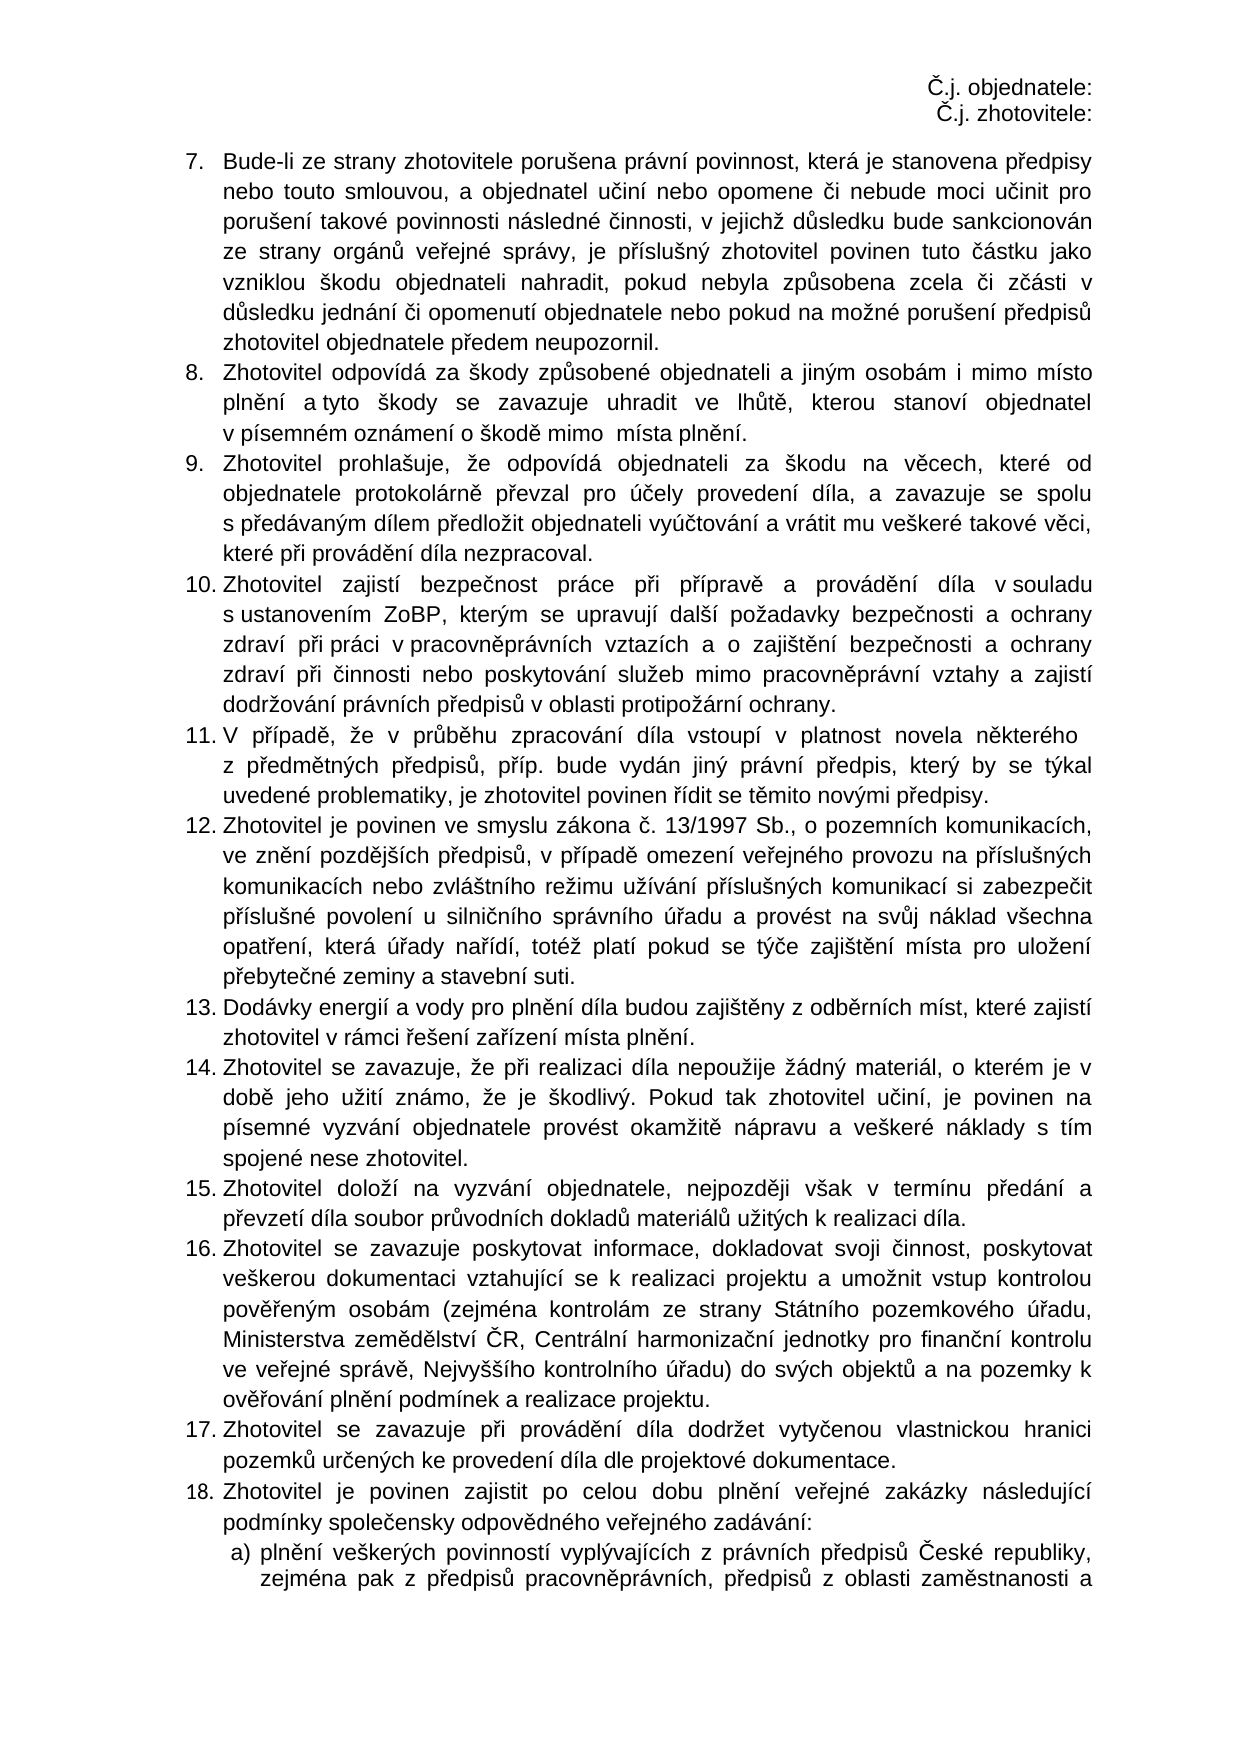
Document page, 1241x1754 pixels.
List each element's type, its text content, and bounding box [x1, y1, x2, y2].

list Zhotovitel zajistí bezpečnost práce při přípravě a provádění díla v souladu s ustanovením ZoBP, kterým se upravují další požadavky bezpečnosti a ochrany zdraví při práci v pracovněprávních vztazích a o zajištění bezpečnosti a ochrany zdraví při činnosti nebo poskytování služeb mimo pracovněprávní vztahy a zajistí dodržování právních předpisů v oblasti protipožární ochrany. [185, 571, 1093, 718]
list Bude-li ze strany zhotovitele porušena právní povinnost, která je stanovena předpisy nebo touto smlouvou, a objednatel učiní nebo opomene či nebude moci učinit pro porušení takové povinnosti následné činnosti, v jejichž důsledku bude sankcionován ze strany orgánů veřejné správy, je příslušný zhotovitel povinen tuto částku jako vzniklou škodu objednateli nahradit, pokud nebyla způsobena zcela či zčásti v důsledku jednání či opomenutí objednatele nebo pokud na možné porušení předpisů zhotovitel objednatele předem neupozornil. [185, 148, 1093, 355]
list Zhotovitel je povinen zajistit po celou dobu plnění veřejné zakázky následující podmínky společensky odpovědného veřejného zadávání: [185, 1477, 1093, 1535]
list Zhotovitel se zavazuje při provádění díla dodržet vytyčenou vlastnickou hranici pozemků určených ke provedení díla dle projektové dokumentace. [185, 1416, 1093, 1473]
list Zhotovitel prohlašuje, že odpovídá objednateli za škodu na věcech, které od objednatele protokolárně převzal pro účely provedení díla, a zavazuje se spolu s předávaným dílem předložit objednateli vyúčtování a vrátit mu veškeré takové věci, které při provádění díla nezpracoval. [185, 450, 1093, 567]
list Zhotovitel se zavazuje, že při realizaci díla nepoužije žádný materiál, o kterém je v době jeho užití známo, že je škodlivý. Pokud tak zhotovitel učiní, je povinen na písemné vyzvání objednatele provést okamžitě nápravu a veškeré náklady s tím spojené nese zhotovitel. [185, 1054, 1093, 1171]
list Zhotovitel se zavazuje poskytovat informace, dokladovat svoji činnost, poskytovat veškerou dokumentaci vztahující se k realizaci projektu a umožnit vstup kontrolou pověřeným osobám (zejména kontrolám ze strany Státního pozemkového úřadu, Ministerstva zemědělství ČR, Centrální harmonizační jednotky pro finanční kontrolu ve veřejné správě, Nejvyššího kontrolního úřadu) do svých objektů a na pozemky k ověřování plnění podmínek a realizace projektu. [185, 1235, 1093, 1412]
list Dodávky energií a vody pro plnění díla budou zajištěny z odběrních míst, které zajistí zhotovitel v rámci řešení zařízení místa plnění. [185, 993, 1093, 1050]
list V případě, že v průběhu zpracování díla vstoupí v platnost novela některého z předmětných předpisů, příp. bude vydán jiný právní předpis, který by se týkal uvedené problematiky, je zhotovitel povinen řídit se těmito novými předpisy. [185, 722, 1093, 808]
list Zhotovitel je povinen ve smyslu zákona č. 13/1997 Sb., o pozemních komunikacích, ve znění pozdějších předpisů, v případě omezení veřejného provozu na příslušných komunikacích nebo zvláštního režimu užívání příslušných komunikací si zabezpečit příslušné povolení u silničního správního úřadu a provést na svůj náklad všechna opatření, která úřady nařídí, totéž platí pokud se týče zajištění místa pro uložení přebytečné zeminy a stavební suti. [185, 812, 1093, 989]
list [230, 1539, 1093, 1592]
list Zhotovitel doloží na vyzvání objednatele, nejpozději však v termínu předání a převzetí díla soubor průvodních dokladů materiálů užitých k realizaci díla. [185, 1175, 1093, 1231]
list Zhotovitel odpovídá za škody způsobené objednateli a jiným osobám i mimo místo plnění a tyto škody se zavazuje uhradit ve lhůtě, kterou stanoví objednatel v písemném oznámení o škodě mimo místa plnění. [185, 359, 1093, 446]
